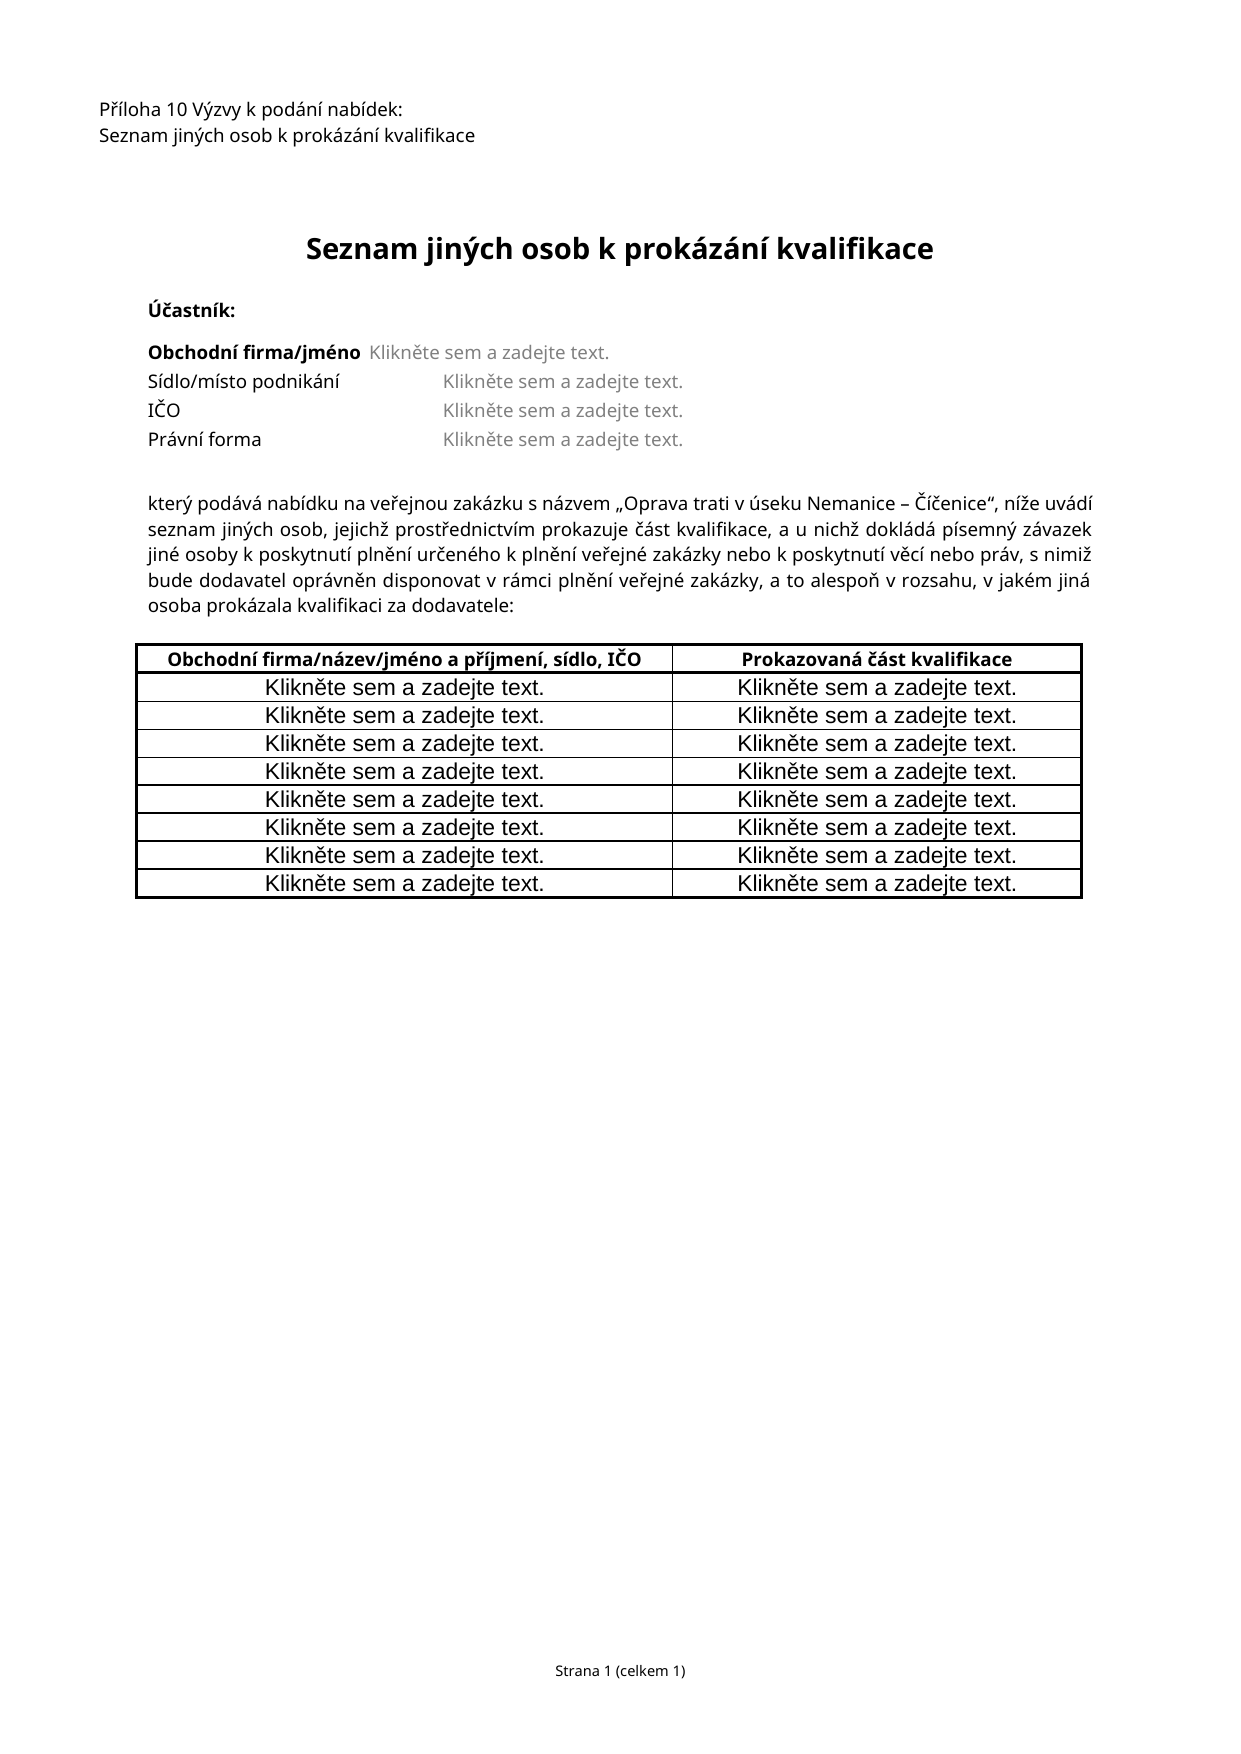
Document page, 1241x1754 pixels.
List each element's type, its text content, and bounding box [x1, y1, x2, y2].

table_header Prokazovaná část kvalifikace [673, 646, 1080, 671]
text Účastník: [148, 293, 1093, 324]
text Obchodní firma/jméno [148, 336, 1093, 365]
table_header Obchodní firma/název/jméno a příjmení, sídlo, IČO [138, 646, 672, 671]
text IČO [148, 394, 1093, 423]
text Sídlo/místo podnikání [148, 365, 1093, 394]
text který podává nabídku na veřejnou zakázku s názvem „“, níže uvádí seznam jiných osob, jejichž prostřednictvím prokazuje část kvalifikace, a u nichž dokládá písemný závazek jiné osoby k poskytnutí plnění určeného k plnění veřejné zakázky nebo k poskytnutí věcí nebo práv, s nimiž bude dodavatel oprávněn disponovat v rámci plnění veřejné zakázky, a to alespoň v rozsahu, v jakém jiná osoba prokázala kvalifikaci za dodavatele: [148, 490, 1093, 618]
title Seznam jiných osob k prokázání kvalifikace [148, 228, 1093, 268]
text Právní forma [148, 423, 1093, 452]
